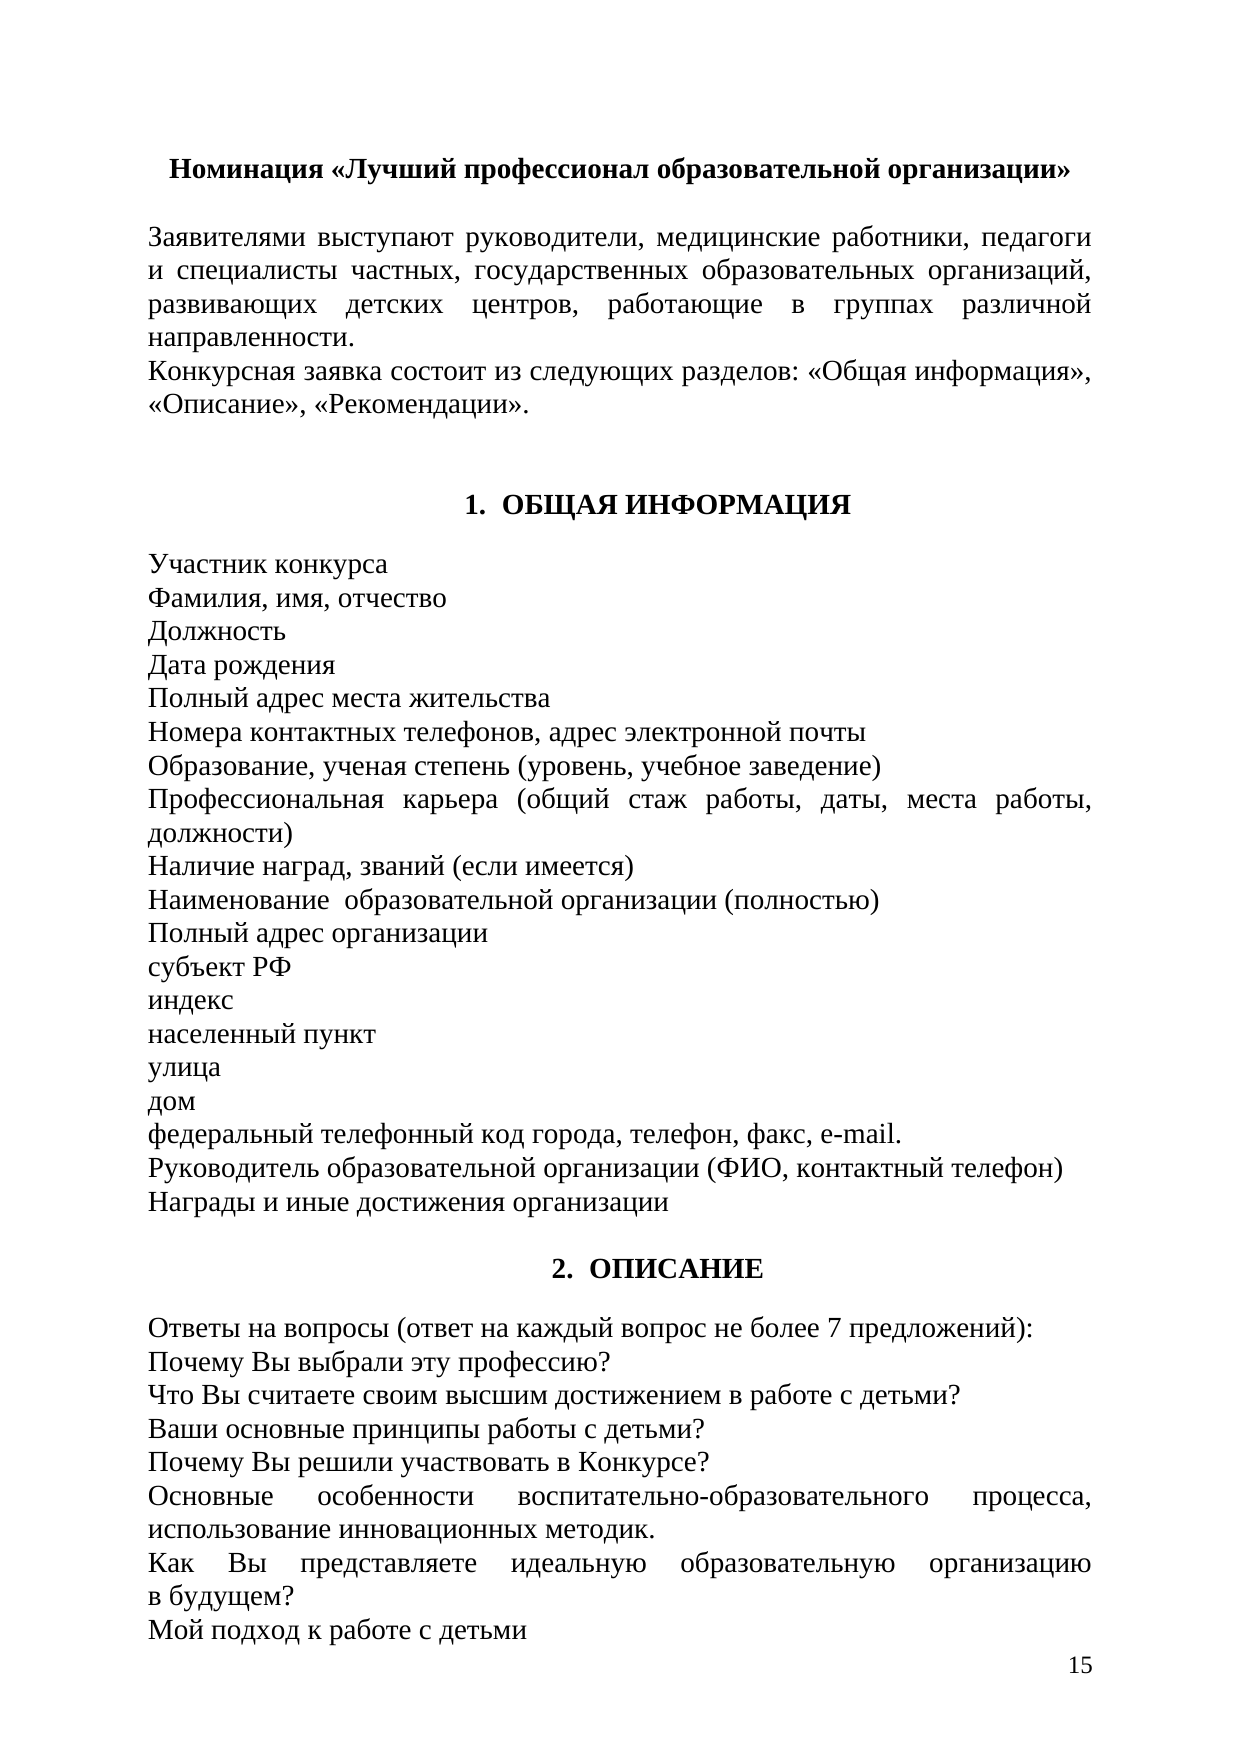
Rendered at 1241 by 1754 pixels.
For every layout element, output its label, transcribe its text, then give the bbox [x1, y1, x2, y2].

text Как Вы представляете идеальную образовательную организацию в будущем? [148, 1545, 1092, 1612]
text Образование, ученая степень (уровень, учебное заведение) [148, 748, 1092, 781]
text Заявителями выступают руководители, медицинские работники, педагоги и специалисты частных, государственных образовательных организаций, развивающих детских центров, работающие в группах различной направленности. [148, 219, 1092, 353]
text дом [148, 1083, 1092, 1117]
text Что Вы считаете своим высшим достижением в работе с детьми? [148, 1377, 1092, 1411]
text индекс [148, 982, 1092, 1016]
text федеральный телефонный код города, телефон, факс, e-mail. [148, 1117, 1092, 1150]
text Номинация «Лучший профессионал образовательной организации» [148, 152, 1092, 185]
text Почему Вы решили участвовать в Конкурсе? [148, 1444, 1092, 1478]
text Наличие наград, званий (если имеется) [148, 848, 1092, 882]
text Почему Вы выбрали эту профессию? [148, 1344, 1092, 1377]
text Ваши основные принципы работы с детьми? [148, 1411, 1092, 1444]
text улица [148, 1049, 1092, 1083]
text Номера контактных телефонов, адрес электронной почты [148, 714, 1092, 748]
list ОПИСАНИЕ [223, 1251, 1092, 1284]
text субъект РФ [148, 949, 1092, 982]
text Ответы на вопросы (ответ на каждый вопрос не более 7 предложений): [148, 1310, 1092, 1344]
text Должность [148, 613, 1092, 647]
text Полный адрес организации [148, 915, 1092, 949]
list ОБЩАЯ ИНФОРМАЦИЯ [223, 487, 1092, 521]
text Руководитель образовательной организации (ФИО, контактный телефон) [148, 1150, 1092, 1184]
text Полный адрес места жительства [148, 681, 1092, 714]
text Дата рождения [148, 647, 1092, 681]
text Фамилия, имя, отчество [148, 580, 1092, 613]
text Участник конкурса [148, 546, 1092, 580]
text Наименование образовательной организации (полностью) [148, 882, 1092, 915]
text Награды и иные достижения организации [148, 1184, 1092, 1217]
text Мой подход к работе с детьми [148, 1612, 1092, 1646]
text Конкурсная заявка состоит из следующих разделов: «Общая информация», «Описание», «Рекомендации». [148, 353, 1092, 420]
text Профессиональная карьера (общий стаж работы, даты, места работы, должности) [148, 781, 1092, 848]
text Основные особенности воспитательно-образовательного процесса, использование инновационных методик. [148, 1478, 1092, 1545]
text населенный пункт [148, 1016, 1092, 1049]
